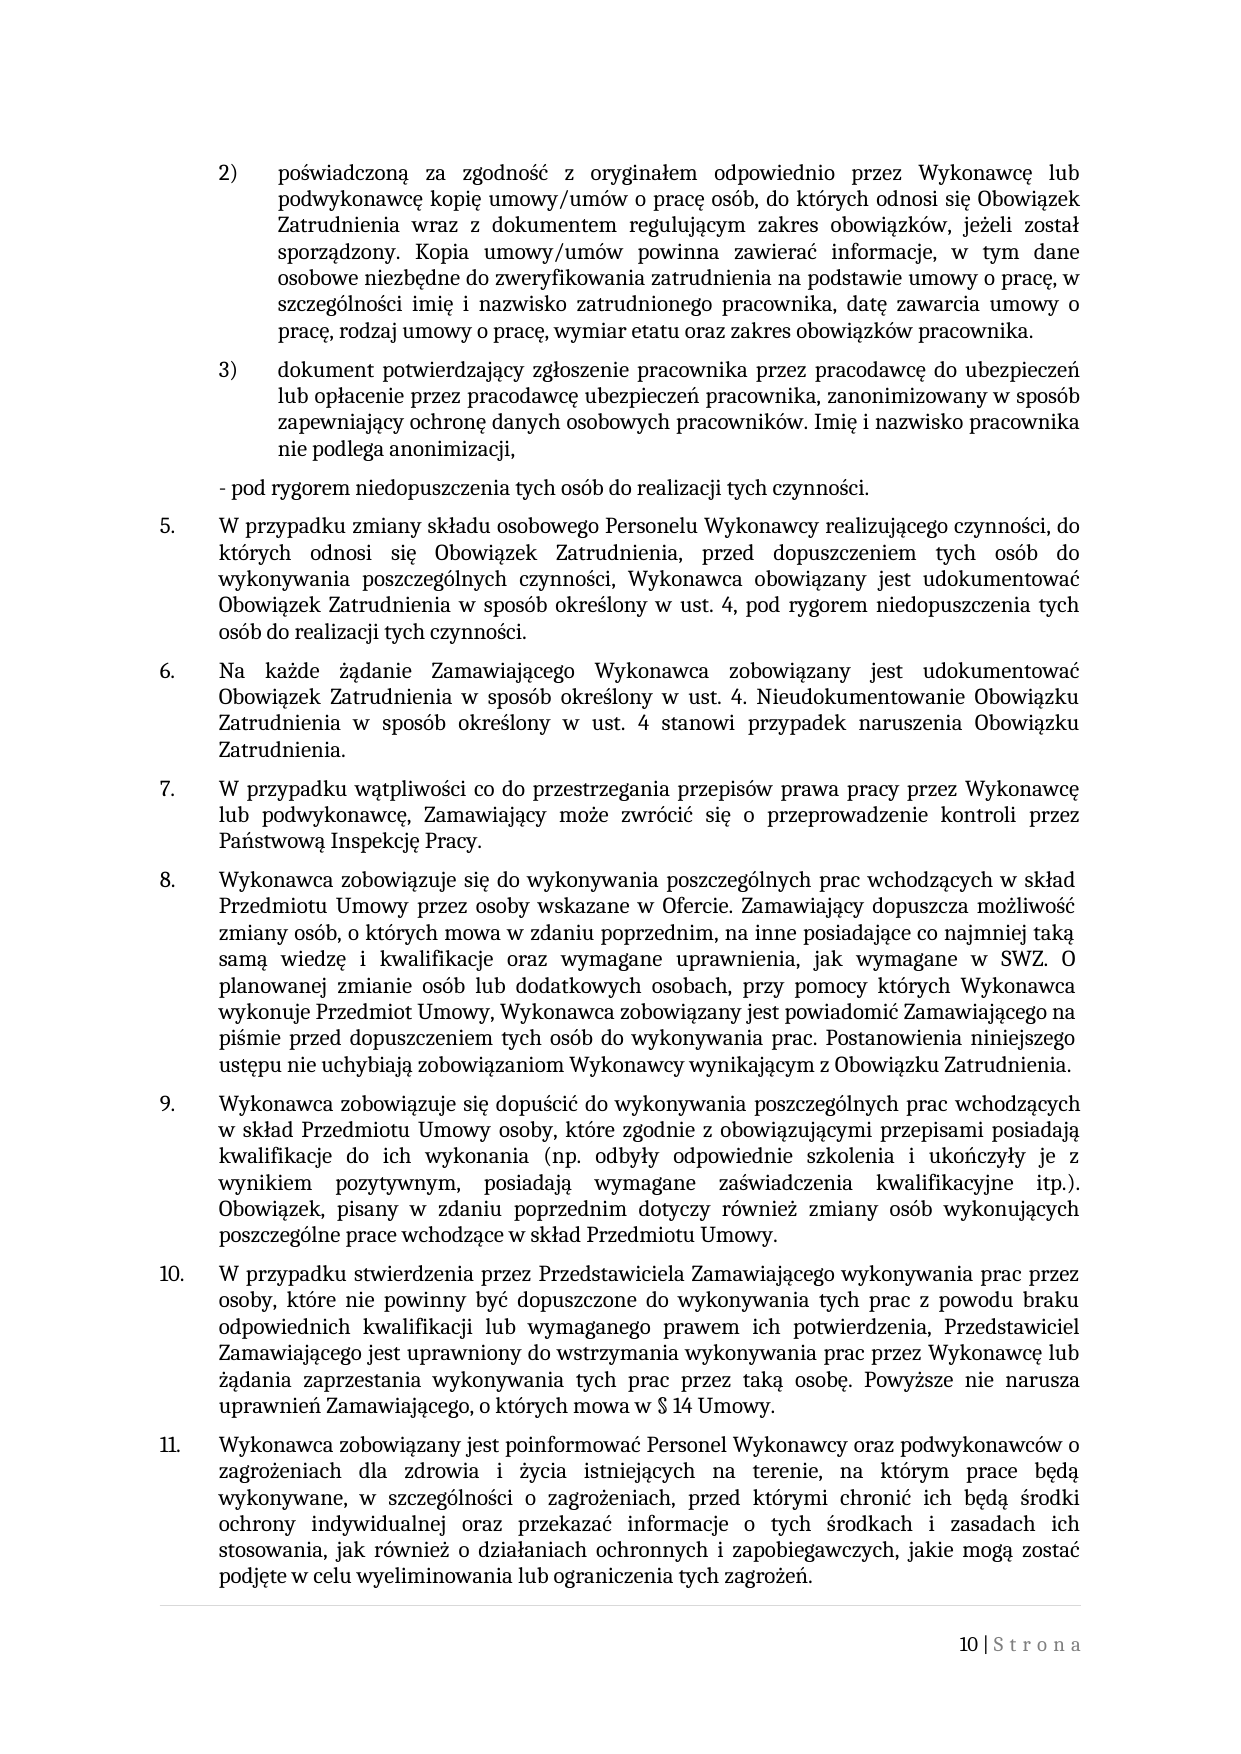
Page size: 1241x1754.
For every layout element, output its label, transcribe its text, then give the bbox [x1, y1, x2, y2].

text 10. W przypadku stwierdzenia przez Przedstawiciela Zamawiającego wykonywania prac przez osoby, które nie powinny być dopuszczone do wykonywania tych prac z powodu braku odpowiednich kwalifikacji lub wymaganego prawem ich potwierdzenia, Przedstawiciel Zamawiającego jest uprawniony do wstrzymania wykonywania prac przez Wykonawcę lub żądania zaprzestania wykonywania tych prac przez taką osobę. Powyższe nie narusza uprawnień Zamawiającego, o których mowa w § 14 Umowy. [159, 1261, 1081, 1419]
text 7. W przypadku wątpliwości co do przestrzegania przepisów prawa pracy przez Wykonawcę lub podwykonawcę, Zamawiający może zwrócić się o przeprowadzenie kontroli przez Państwową Inspekcję Pracy. [159, 775, 1081, 854]
text 2) poświadczoną za zgodność z oryginałem odpowiednio przez Wykonawcę lub podwykonawcę kopię umowy/umów o pracę osób, do których odnosi się Obowiązek Zatrudnienia wraz z dokumentem regulującym zakres obowiązków, jeżeli został sporządzony. Kopia umowy/umów powinna zawierać informacje, w tym dane osobowe niezbędne do zweryfikowania zatrudnienia na podstawie umowy o pracę, w szczególności imię i nazwisko zatrudnionego pracownika, datę zawarcia umowy o pracę, rodzaj umowy o pracę, wymiar etatu oraz zakres obowiązków pracownika. [218, 159, 1081, 344]
text 11. Wykonawca zobowiązany jest poinformować Personel Wykonawcy oraz podwykonawców o zagrożeniach dla zdrowia i życia istniejących na terenie, na którym prace będą wykonywane, w szczególności o zagrożeniach, przed którymi chronić ich będą środki ochrony indywidualnej oraz przekazać informacje o tych środkach i zasadach ich stosowania, jak również o działaniach ochronnych i zapobiegawczych, jakie mogą zostać podjęte w celu wyeliminowania lub ograniczenia tych zagrożeń. [159, 1432, 1081, 1590]
text 8. Wykonawca zobowiązuje się do wykonywania poszczególnych prac wchodzących w skład Przedmiotu Umowy przez osoby wskazane w Ofercie. Zamawiający dopuszcza możliwość zmiany osób, o których mowa w zdaniu poprzednim, na inne posiadające co najmniej taką samą wiedzę i kwalifikacje oraz wymagane uprawnienia, jak wymagane w SWZ. O planowanej zmianie osób lub dodatkowych osobach, przy pomocy których Wykonawca wykonuje Przedmiot Umowy, Wykonawca zobowiązany jest powiadomić Zamawiającego na piśmie przed dopuszczeniem tych osób do wykonywania prac. Postanowienia niniejszego ustępu nie uchybiają zobowiązaniom Wykonawcy wynikającym z Obowiązku Zatrudnienia. [159, 867, 1077, 1078]
text 9. Wykonawca zobowiązuje się dopuścić do wykonywania poszczególnych prac wchodzących w skład Przedmiotu Umowy osoby, które zgodnie z obowiązującymi przepisami posiadają kwalifikacje do ich wykonania (np. odbyły odpowiednie szkolenia i ukończyły je z wynikiem pozytywnym, posiadają wymagane zaświadczenia kwalifikacyjne itp.). Obowiązek, pisany w zdaniu poprzednim dotyczy również zmiany osób wykonujących poszczególne prace wchodzące w skład Przedmiotu Umowy. [159, 1090, 1081, 1248]
text 6. Na każde żądanie Zamawiającego Wykonawca zobowiązany jest udokumentować Obowiązek Zatrudnienia w sposób określony w ust. 4. Nieudokumentowanie Obowiązku Zatrudnienia w sposób określony w ust. 4 stanowi przypadek naruszenia Obowiązku Zatrudnienia. [159, 657, 1081, 763]
text 5. W przypadku zmiany składu osobowego Personelu Wykonawcy realizującego czynności, do których odnosi się Obowiązek Zatrudnienia, przed dopuszczeniem tych osób do wykonywania poszczególnych czynności, Wykonawca obowiązany jest udokumentować Obowiązek Zatrudnienia w sposób określony w ust. 4, pod rygorem niedopuszczenia tych osób do realizacji tych czynności. [159, 513, 1081, 645]
text 3) dokument potwierdzający zgłoszenie pracownika przez pracodawcę do ubezpieczeń lub opłacenie przez pracodawcę ubezpieczeń pracownika, zanonimizowany w sposób zapewniający ochronę danych osobowych pracowników. Imię i nazwisko pracownika nie podlega anonimizacji, [218, 356, 1081, 462]
text - pod rygorem niedopuszczenia tych osób do realizacji tych czynności. [218, 474, 1081, 501]
